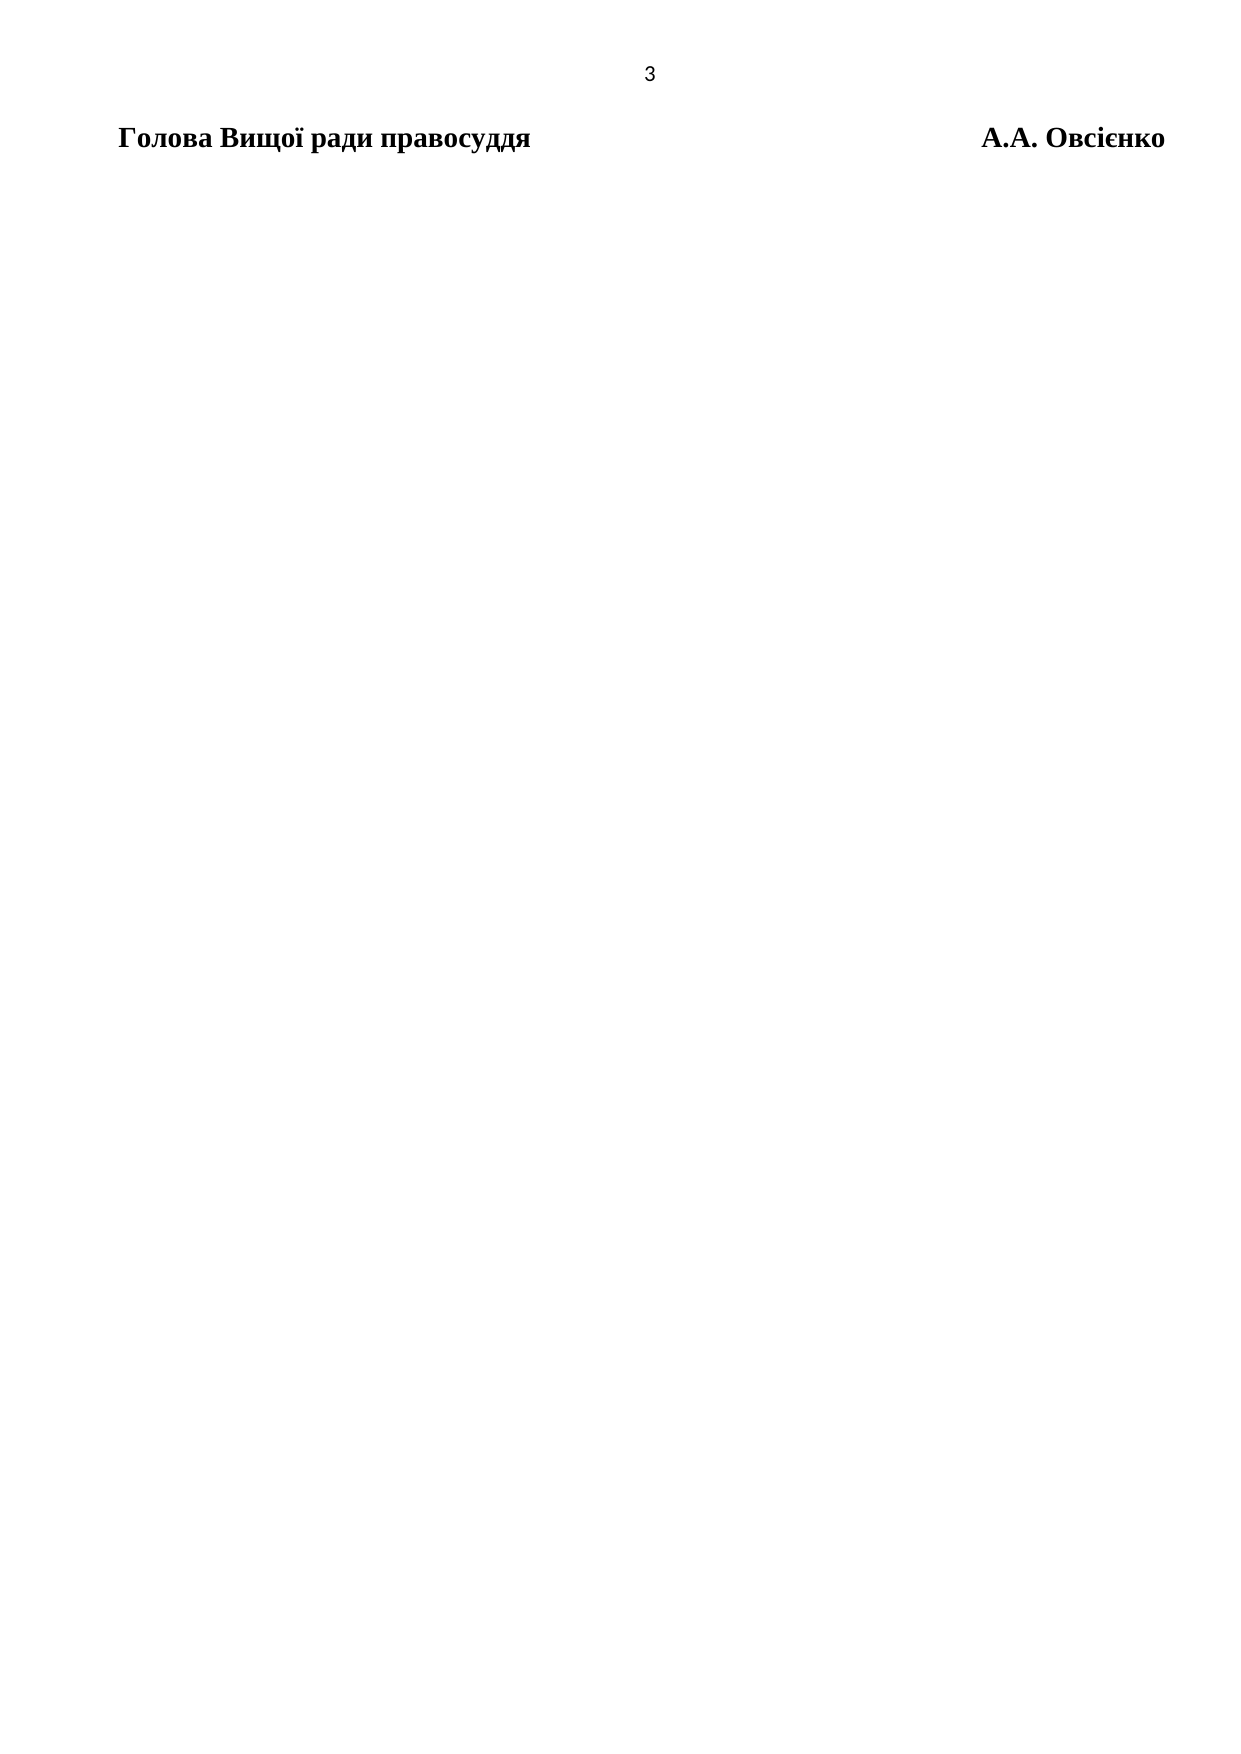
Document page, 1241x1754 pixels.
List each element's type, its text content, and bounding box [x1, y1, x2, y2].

text Голова Вищої ради правосуддя А.А. Овсієнко [118, 121, 1181, 154]
